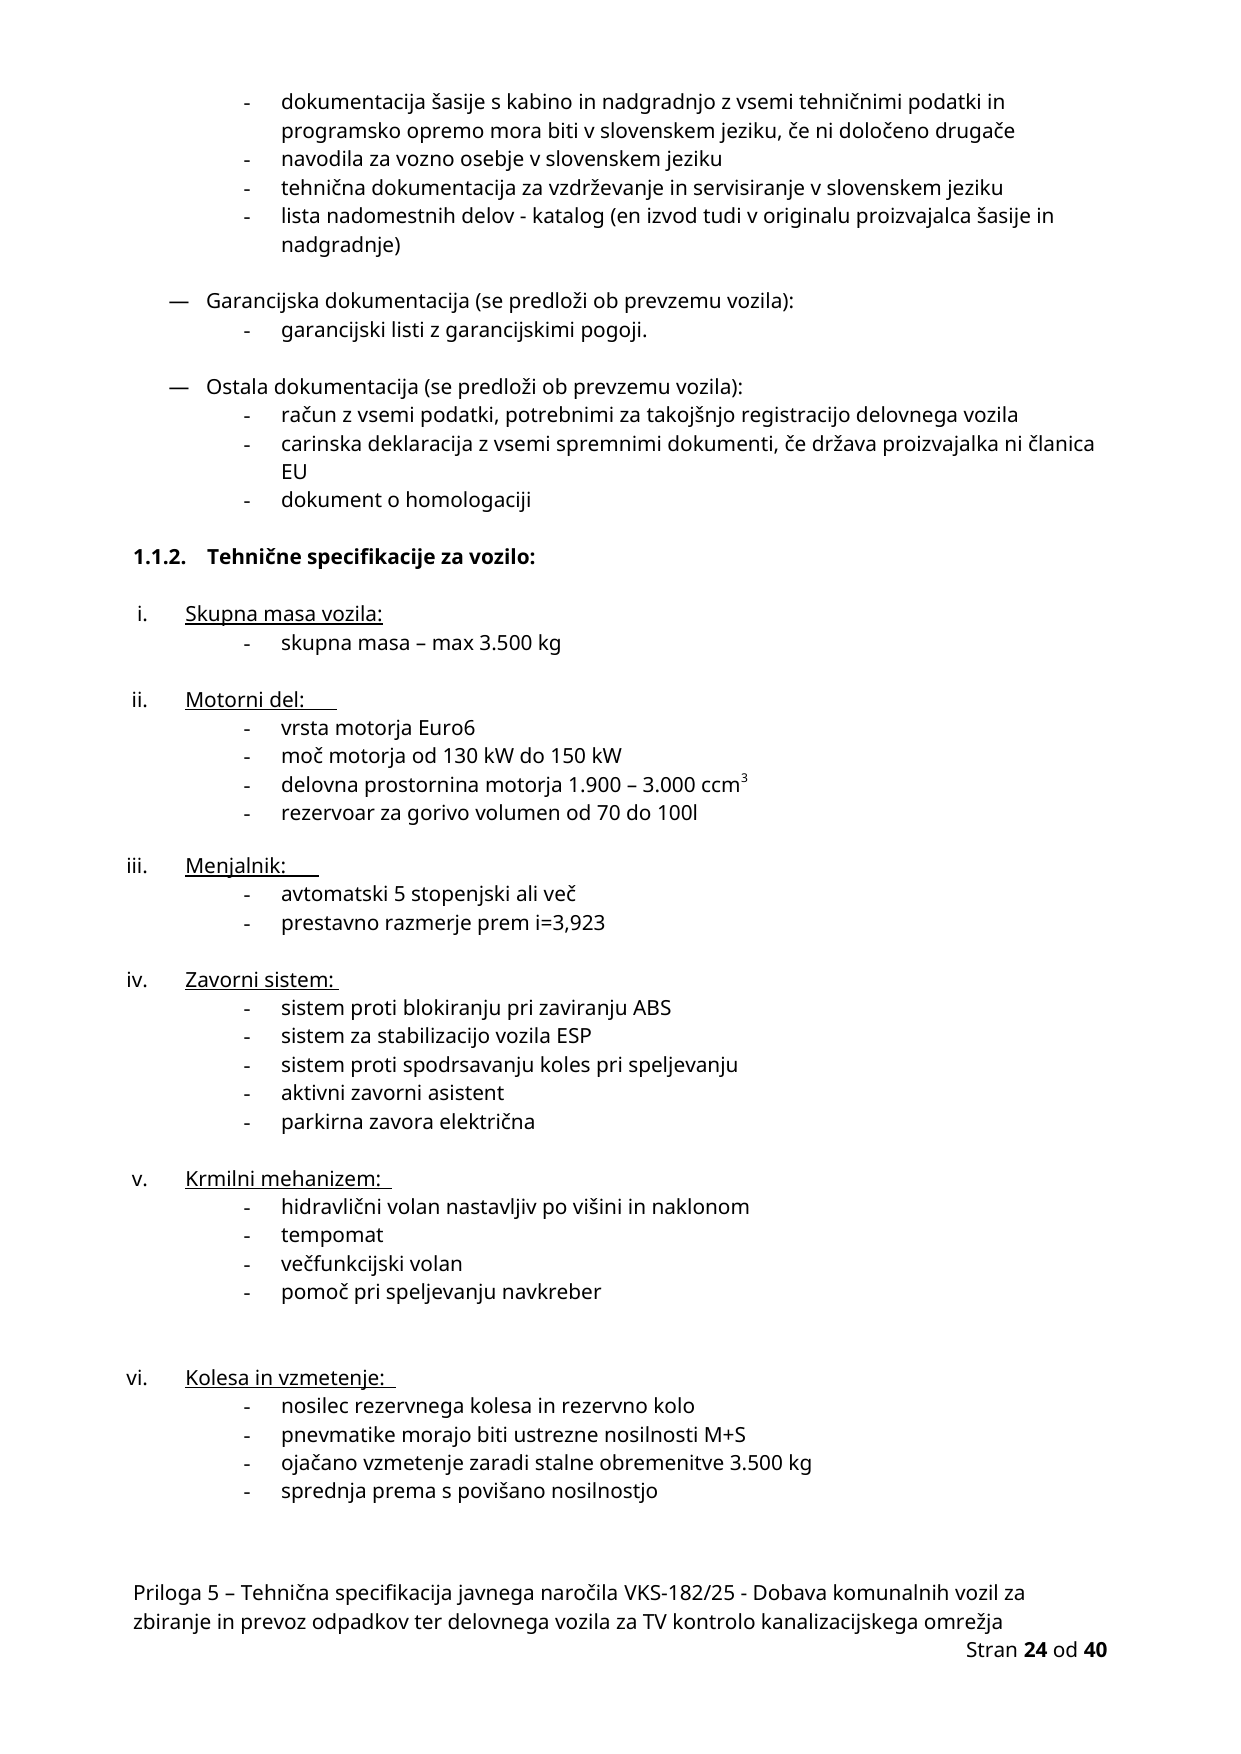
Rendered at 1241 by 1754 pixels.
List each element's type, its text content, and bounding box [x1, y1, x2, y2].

list carinska deklaracija z vsemi spremnimi dokumenti, če država proizvajalka ni članica EU [243, 429, 1107, 486]
list račun z vsemi podatki, potrebnimi za takojšnjo registracijo delovnega vozila [243, 400, 1107, 429]
list tehnična dokumentacija za vzdrževanje in servisiranje v slovenskem jeziku [243, 173, 1107, 201]
list večfunkcijski volan [243, 1249, 1107, 1277]
list Kolesa in vzmetenje: [148, 1363, 1107, 1391]
list aktivni zavorni asistent [243, 1078, 1107, 1107]
list Krmilni mehanizem: [148, 1164, 1107, 1192]
list rezervoar za gorivo volumen od 70 do 100l [243, 798, 1107, 827]
list moč motorja od 130 kW do 150 kW [243, 742, 1107, 770]
list Menjalnik: [148, 851, 1107, 879]
list dokumentacija šasije s kabino in nadgradnjo z vsemi tehničnimi podatki in programsko opremo mora biti v slovenskem jeziku, če ni določeno drugače [243, 87, 1107, 144]
list lista nadomestnih delov - katalog (en izvod tudi v originalu proizvajalca šasije in nadgradnje) [243, 201, 1107, 258]
list tempomat [243, 1221, 1107, 1249]
list garancijski listi z garancijskimi pogoji. [243, 315, 1107, 343]
list pnevmatike morajo biti ustrezne nosilnosti M+S [243, 1420, 1107, 1448]
list sistem proti blokiranju pri zaviranju ABS [243, 993, 1107, 1022]
list avtomatski 5 stopenjski ali več [243, 879, 1107, 908]
list sprednja prema s povišano nosilnostjo [243, 1477, 1107, 1505]
list sistem za stabilizacijo vozila ESP [243, 1022, 1107, 1050]
list Zavorni sistem: [148, 965, 1107, 993]
list delovna prostornina motorja 1.900 – 3.000 ccm3 [243, 770, 1107, 798]
list parkirna zavora električna [243, 1107, 1107, 1135]
list hidravlični volan nastavljiv po višini in naklonom [243, 1192, 1107, 1221]
list nosilec rezervnega kolesa in rezervno kolo [243, 1391, 1107, 1420]
list sistem proti spodrsavanju koles pri speljevanju [243, 1050, 1107, 1078]
list dokument o homologaciji [243, 486, 1107, 514]
list navodila za vozno osebje v slovenskem jeziku [243, 144, 1107, 173]
list prestavno razmerje prem i=3,923 [243, 908, 1107, 936]
list Tehnične specifikacije za vozilo: [133, 542, 1107, 571]
list Skupna masa vozila: [148, 599, 1107, 628]
list vrsta motorja Euro6 [243, 713, 1107, 742]
list Garancijska dokumentacija (se predloži ob prevzemu vozila): [168, 287, 1107, 315]
list ojačano vzmetenje zaradi stalne obremenitve 3.500 kg [243, 1448, 1107, 1477]
list skupna masa – max 3.500 kg [243, 628, 1107, 656]
list Motorni del: [148, 685, 1107, 713]
list pomoč pri speljevanju navkreber [243, 1277, 1107, 1306]
list Ostala dokumentacija (se predloži ob prevzemu vozila): [168, 372, 1107, 400]
